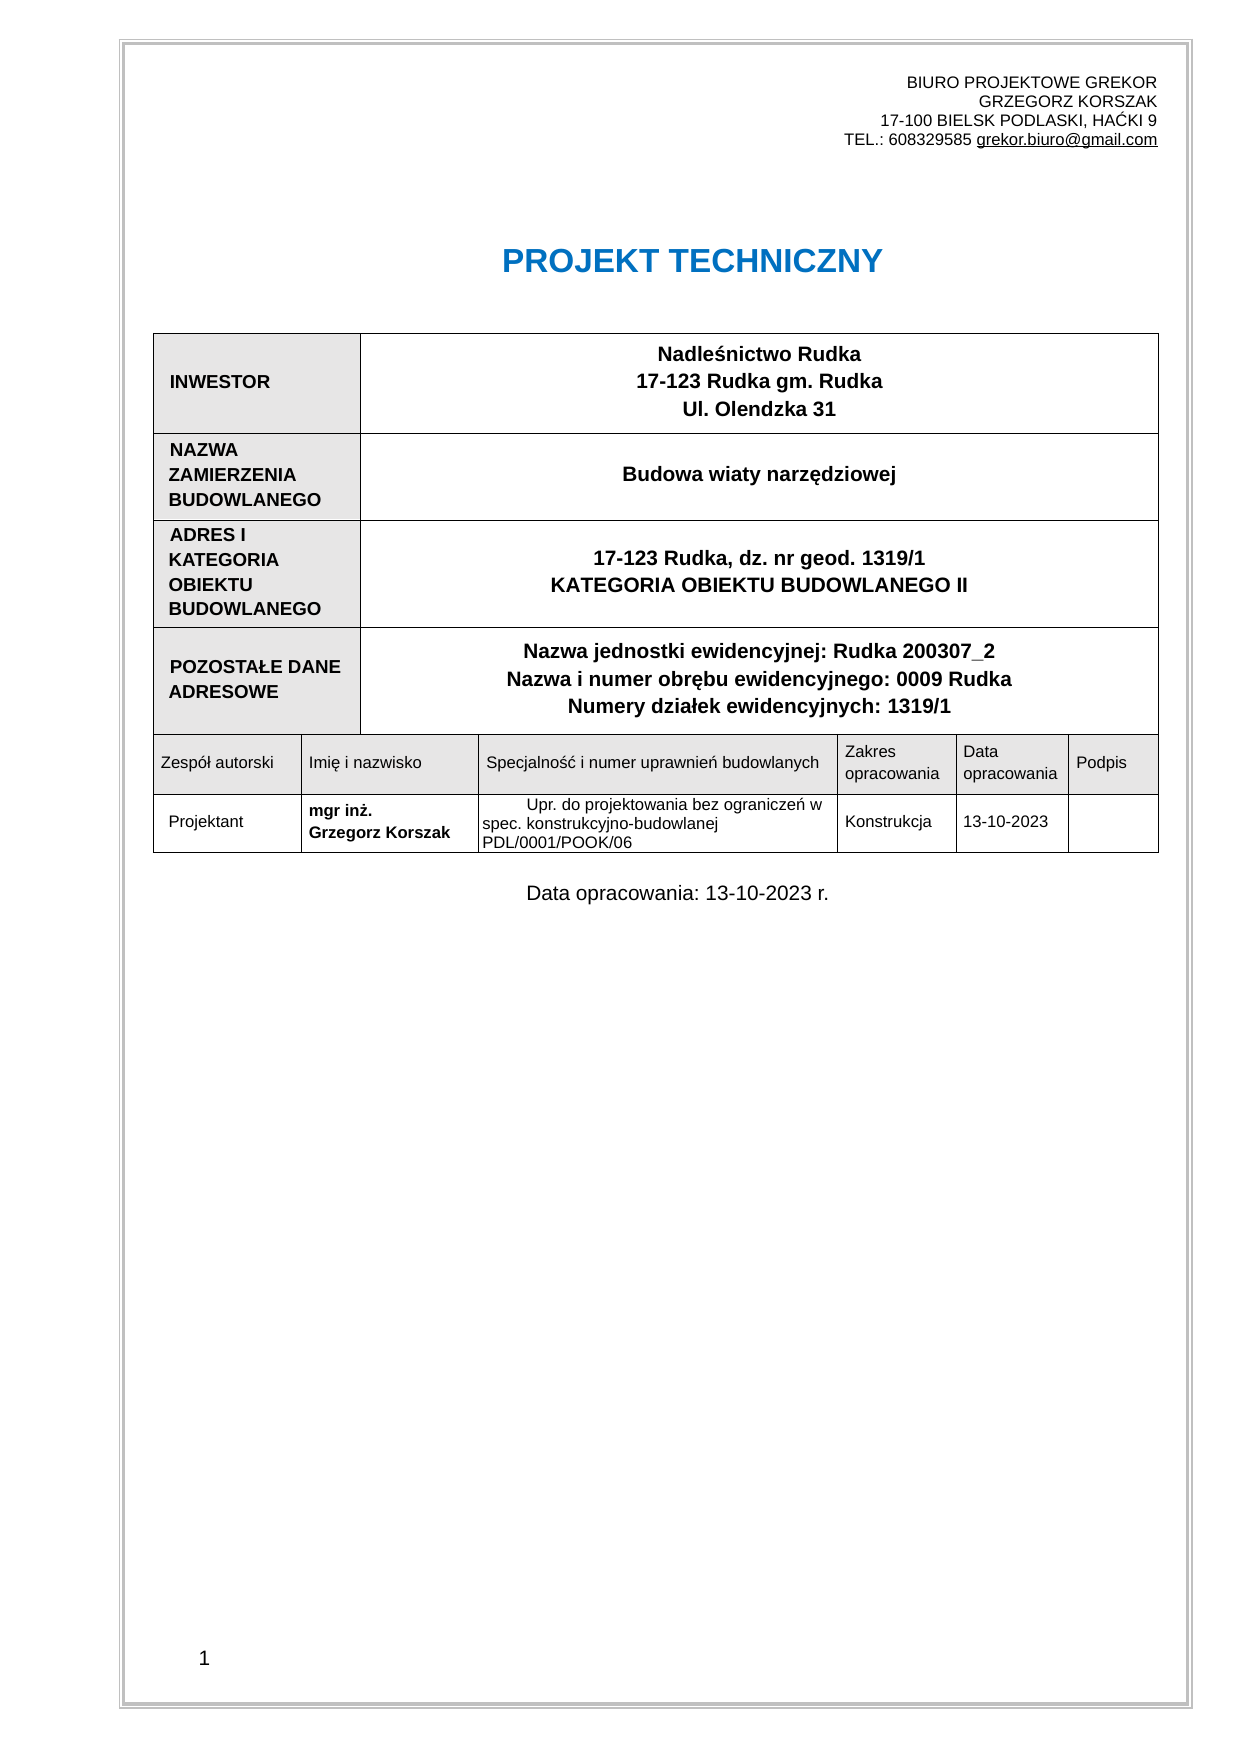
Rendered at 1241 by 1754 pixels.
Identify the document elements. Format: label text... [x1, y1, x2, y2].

title 17-100 BIELSK PODLASKI, HAĆKI 9 [183, 111, 1157, 130]
table_cell Projektant [154, 795, 301, 852]
table_cell Podpis [1069, 735, 1158, 794]
text PROJEKT TECHNICZNY [183, 249, 1157, 278]
table_cell Konstrukcja [838, 795, 956, 852]
table_cell Zespół autorski [154, 735, 301, 794]
table_cell Upr. do projektowania bez ograniczeń w spec. konstrukcyjno-budowlanej PDL/0001/POOK/06 [479, 795, 837, 852]
table_cell Budowa wiaty narzędziowej [361, 434, 1158, 519]
title BIURO PROJEKTOWE GREKOR [183, 74, 1157, 93]
table_cell [1069, 795, 1158, 852]
table_cell Data opracowania [957, 735, 1068, 794]
table_cell NAZWA ZAMIERZENIA BUDOWLANEGO [154, 434, 360, 519]
title GRZEGORZ KORSZAK [183, 93, 1157, 111]
title TEL.: 608329585 grekor.biuro@gmail.com [183, 130, 1157, 149]
text Data opracowania: 13-10-2023 r. [154, 881, 1157, 905]
table_header Nadleśnictwo Rudka 17-123 Rudka gm. Rudka Ul. Olendzka 31 [361, 334, 1158, 433]
table_cell 17-123 Rudka, dz. nr geod. 1319/1 KATEGORIA OBIEKTU BUDOWLANEGO II [361, 521, 1158, 627]
table_cell Nazwa jednostki ewidencyjnej: Rudka 200307_2 Nazwa i numer obrębu ewidencyjnego: 0009 Rudka Numery działek ewidencyjnych: 1319/1 [361, 628, 1158, 734]
table_cell mgr inż. Grzegorz Korszak [302, 795, 478, 852]
table_cell Imię i nazwisko [302, 735, 478, 794]
table_cell ADRES I KATEGORIA OBIEKTU BUDOWLANEGO [154, 521, 360, 627]
table_cell Specjalność i numer uprawnień budowlanych [479, 735, 837, 794]
table_cell Zakres opracowania [838, 735, 956, 794]
table_header INWESTOR [154, 334, 360, 433]
table_cell 13-10-2023 [957, 795, 1068, 852]
table_cell POZOSTAŁE DANE ADRESOWE [154, 628, 360, 734]
